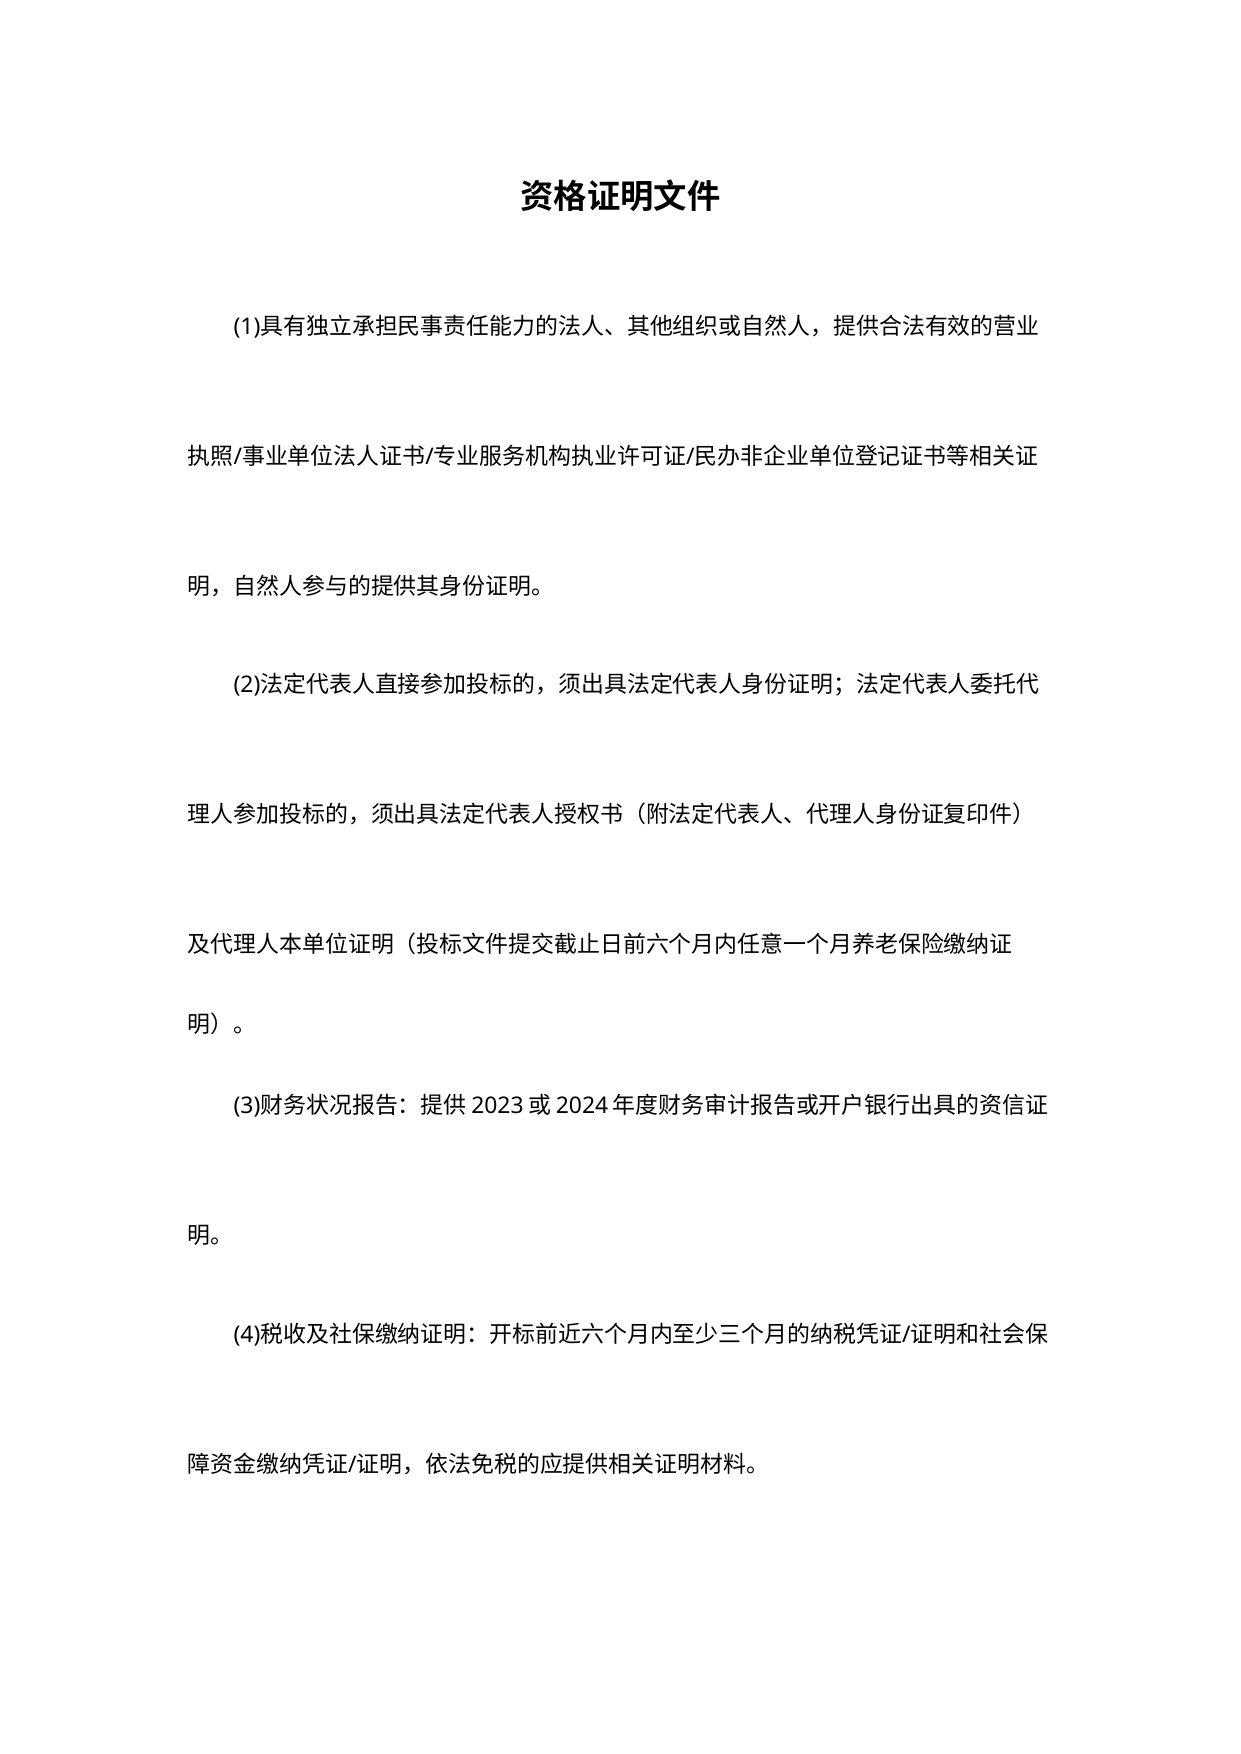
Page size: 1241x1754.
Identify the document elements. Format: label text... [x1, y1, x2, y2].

text 资格证明文件 [187, 162, 1053, 227]
text (3)财务状况报告：提供2023或2024年度财务审计报告或开户银行出具的资信证明。 [187, 1071, 1053, 1266]
text (1)具有独立承担民事责任能力的法人、其他组织或自然人，提供合法有效的营业执照/事业单位法人证书/专业服务机构执业许可证/民办非企业单位登记证书等相关证明，自然人参与的提供其身份证明。 [187, 292, 1053, 617]
text (2)法定代表人直接参加投标的，须出具法定代表人身份证明；法定代表人委托代理人参加投标的，须出具法定代表人授权书（附法定代表人、代理人身份证复印件）及代理人本单位证明（投标文件提交截止日前六个月内任意一个月养老保险缴纳证明）。 [187, 650, 1053, 1040]
text (4)税收及社保缴纳证明：开标前近六个月内至少三个月的纳税凭证/证明和社会保障资金缴纳凭证/证明，依法免税的应提供相关证明材料。 [187, 1300, 1053, 1495]
